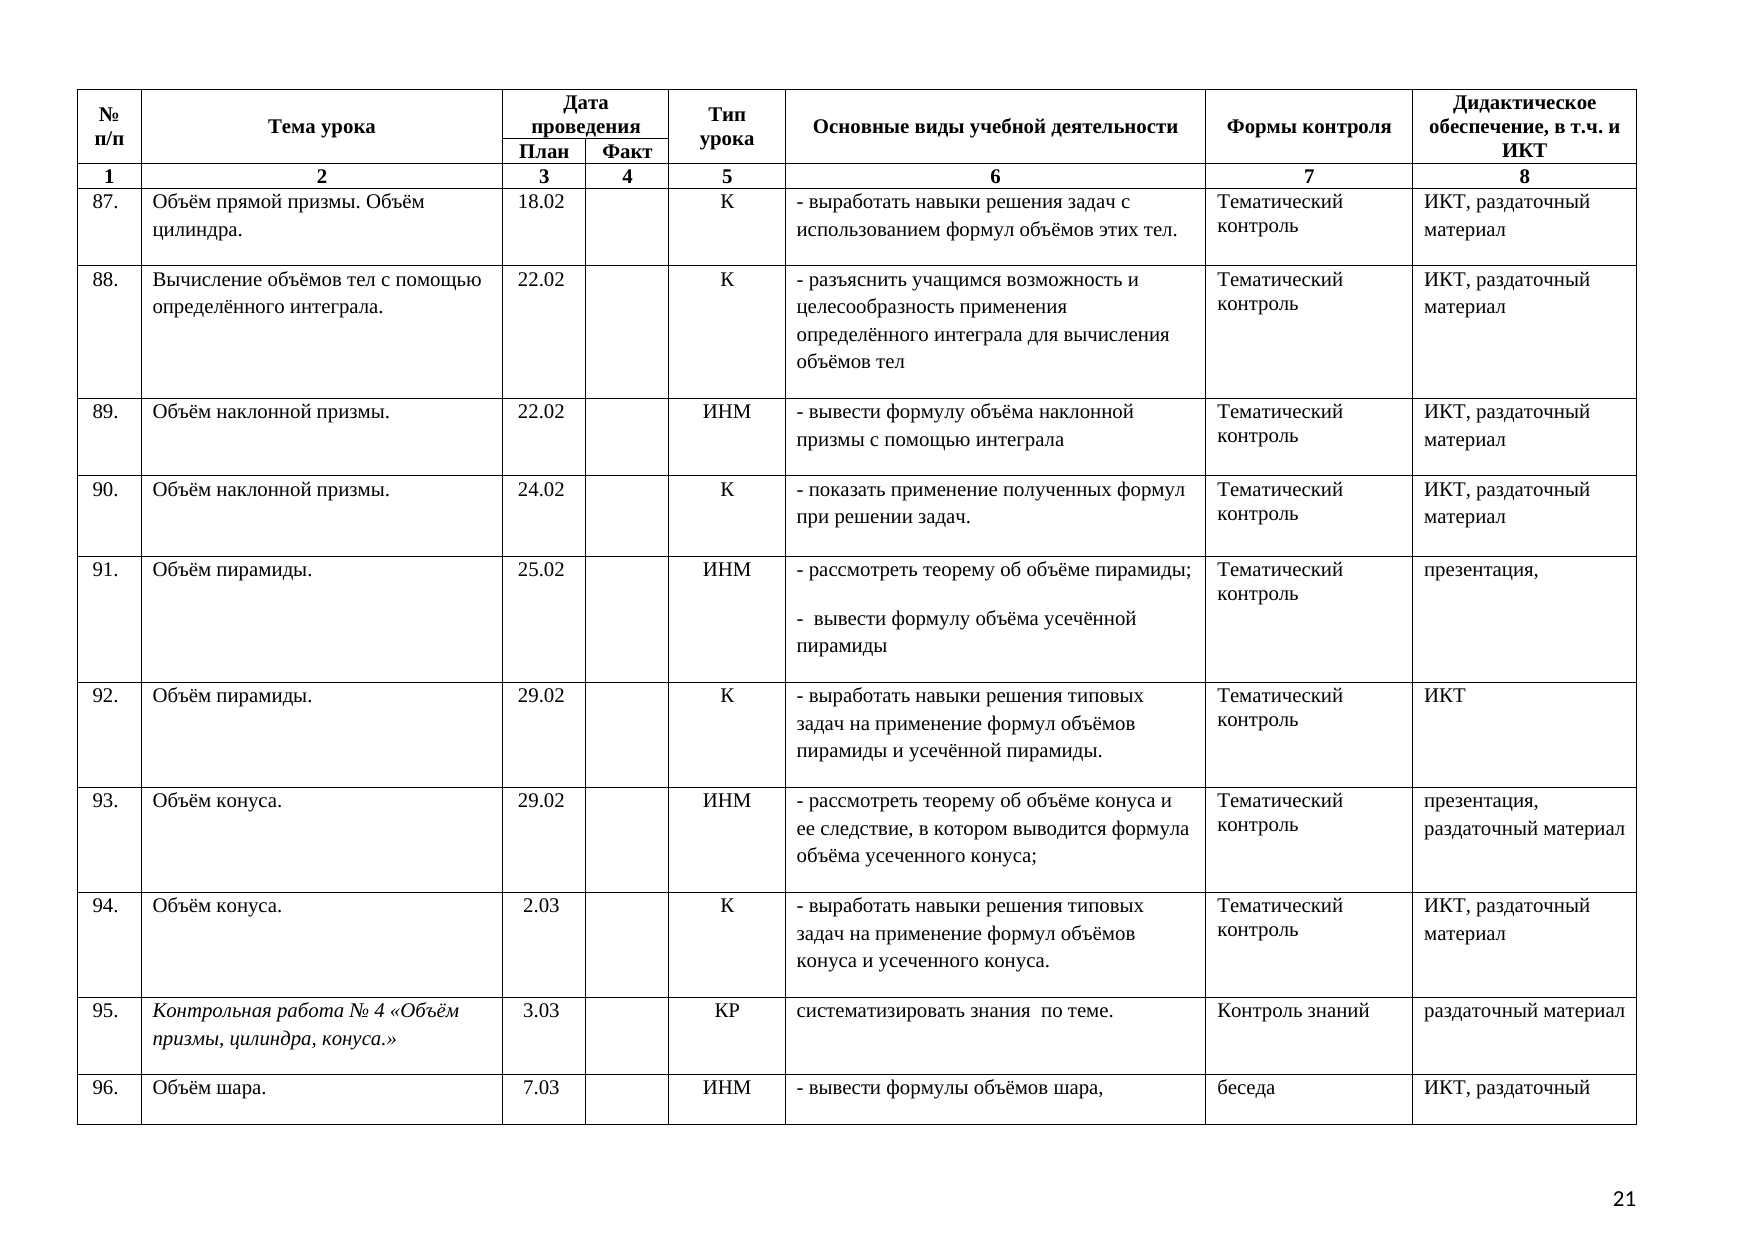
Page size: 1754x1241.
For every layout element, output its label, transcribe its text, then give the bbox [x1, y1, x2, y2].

table_cell [78, 399, 141, 475]
table_cell [586, 399, 668, 475]
table_cell ИНМ [669, 788, 785, 892]
table_cell [78, 266, 141, 398]
table_cell [586, 266, 668, 398]
table_cell Тематический контроль [1206, 893, 1412, 997]
table_cell [586, 476, 668, 556]
table_cell К [669, 189, 785, 265]
table_cell Объём шара. [142, 1075, 502, 1124]
table_cell Тематический контроль [1206, 788, 1412, 892]
table_cell [586, 557, 668, 682]
table_cell [586, 788, 668, 892]
table_cell 2 [142, 164, 502, 188]
table_cell ИКТ, раздаточный материал [1413, 1075, 1636, 1124]
table_cell [78, 476, 141, 556]
table_header Тема урока [142, 90, 502, 163]
table_cell - рассмотреть теорему об объёме пирамиды; - вывести формулу объёма усечённой пирамиды [786, 557, 1205, 682]
table_cell 18.02 [503, 189, 585, 265]
table_cell беседа [1206, 1075, 1412, 1124]
table_cell [78, 557, 141, 682]
table_cell К [669, 266, 785, 398]
table_cell 1 [78, 164, 141, 188]
table_cell систематизировать знания по теме. [786, 998, 1205, 1074]
table_cell Вычисление объёмов тел с помощью определённого интеграла. [142, 266, 502, 398]
table_cell [78, 998, 141, 1074]
table_cell - разъяснить учащимся возможность и целесообразность применения определённого интеграла для вычисления объёмов тел [786, 266, 1205, 398]
table_header Дидактическое обеспечение, в т.ч. и ИКТ [1413, 90, 1636, 163]
table_cell 7 [1206, 164, 1412, 188]
table_cell [78, 189, 141, 265]
table_cell Тематический контроль [1206, 683, 1412, 787]
table_cell ИКТ, раздаточный материал [1413, 399, 1636, 475]
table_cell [786, 1075, 1205, 1124]
table_cell 25.02 [503, 557, 585, 682]
table_cell К [669, 893, 785, 997]
table_cell - выработать навыки решения типовых задач на применение формул объёмов пирамиды и усечённой пирамиды. [786, 683, 1205, 787]
table_cell 7.03 [503, 1075, 585, 1124]
table_cell 22.02 [503, 266, 585, 398]
table_cell 29.02 [503, 788, 585, 892]
table_cell презентация, [1413, 557, 1636, 682]
table_cell - рассмотреть теорему об объёме конуса и ее следствие, в котором выводится формула объёма усеченного конуса; [786, 788, 1205, 892]
table_cell ИНМ [669, 399, 785, 475]
table_cell Тематический контроль [1206, 189, 1412, 265]
table_header Дата проведения [503, 90, 668, 138]
table_cell 4 [586, 164, 668, 188]
table_cell ИКТ, раздаточный материал [1413, 266, 1636, 398]
table_cell 5 [669, 164, 785, 188]
table_cell [78, 1075, 141, 1124]
table_cell [586, 189, 668, 265]
table_cell раздаточный материал [1413, 998, 1636, 1074]
table_cell презентация, раздаточный материал [1413, 788, 1636, 892]
table_cell 2.03 [503, 893, 585, 997]
table_cell ИКТ, раздаточный материал [1413, 189, 1636, 265]
table_cell Объём наклонной призмы. [142, 399, 502, 475]
table_cell - вывести формулу объёма наклонной призмы с помощью интеграла [786, 399, 1205, 475]
table_cell Факт [586, 139, 668, 163]
table_cell План [503, 139, 585, 163]
table_cell Тематический контроль [1206, 399, 1412, 475]
table_cell Контрольная работа № 4 «Объём призмы, цилиндра, конуса.» [142, 998, 502, 1074]
table_cell 24.02 [503, 476, 585, 556]
table_cell ИКТ, раздаточный материал [1413, 476, 1636, 556]
table_cell Объём пирамиды. [142, 683, 502, 787]
table_cell Тематический контроль [1206, 266, 1412, 398]
table_cell Объём конуса. [142, 788, 502, 892]
table_cell 3 [503, 164, 585, 188]
table_cell - выработать навыки решения типовых задач на применение формул объёмов конуса и усеченного конуса. [786, 893, 1205, 997]
table_cell Объём прямой призмы. Объём цилиндра. [142, 189, 502, 265]
table_cell 3.03 [503, 998, 585, 1074]
table_header Основные виды учебной деятельности [786, 90, 1205, 163]
table_cell Тематический контроль [1206, 557, 1412, 682]
table_cell [586, 683, 668, 787]
table_cell 8 [1413, 164, 1636, 188]
table_cell ИКТ [1413, 683, 1636, 787]
table_cell 6 [786, 164, 1205, 188]
table_cell [78, 683, 141, 787]
table_cell ИКТ, раздаточный материал [1413, 893, 1636, 997]
table_cell 22.02 [503, 399, 585, 475]
table_header Тип урока [669, 90, 785, 163]
table_header Формы контроля [1206, 90, 1412, 163]
table_cell - выработать навыки решения задач с использованием формул объёмов этих тел. [786, 189, 1205, 265]
table_cell ИНМ [669, 1075, 785, 1124]
table_cell ИНМ [669, 557, 785, 682]
table_cell К [669, 683, 785, 787]
table_cell [586, 1075, 668, 1124]
table_cell К [669, 476, 785, 556]
table_cell [78, 788, 141, 892]
table_cell [586, 893, 668, 997]
table_cell Объём наклонной призмы. [142, 476, 502, 556]
table_cell Контроль знаний [1206, 998, 1412, 1074]
table_cell Тематический контроль [1206, 476, 1412, 556]
table_cell [586, 998, 668, 1074]
table_cell - показать применение полученных формул при решении задач. [786, 476, 1205, 556]
table_header № п/п [78, 90, 141, 163]
table_cell Объём пирамиды. [142, 557, 502, 682]
table_cell Объём конуса. [142, 893, 502, 997]
table_cell [78, 893, 141, 997]
table_cell 29.02 [503, 683, 585, 787]
table_cell КР [669, 998, 785, 1074]
